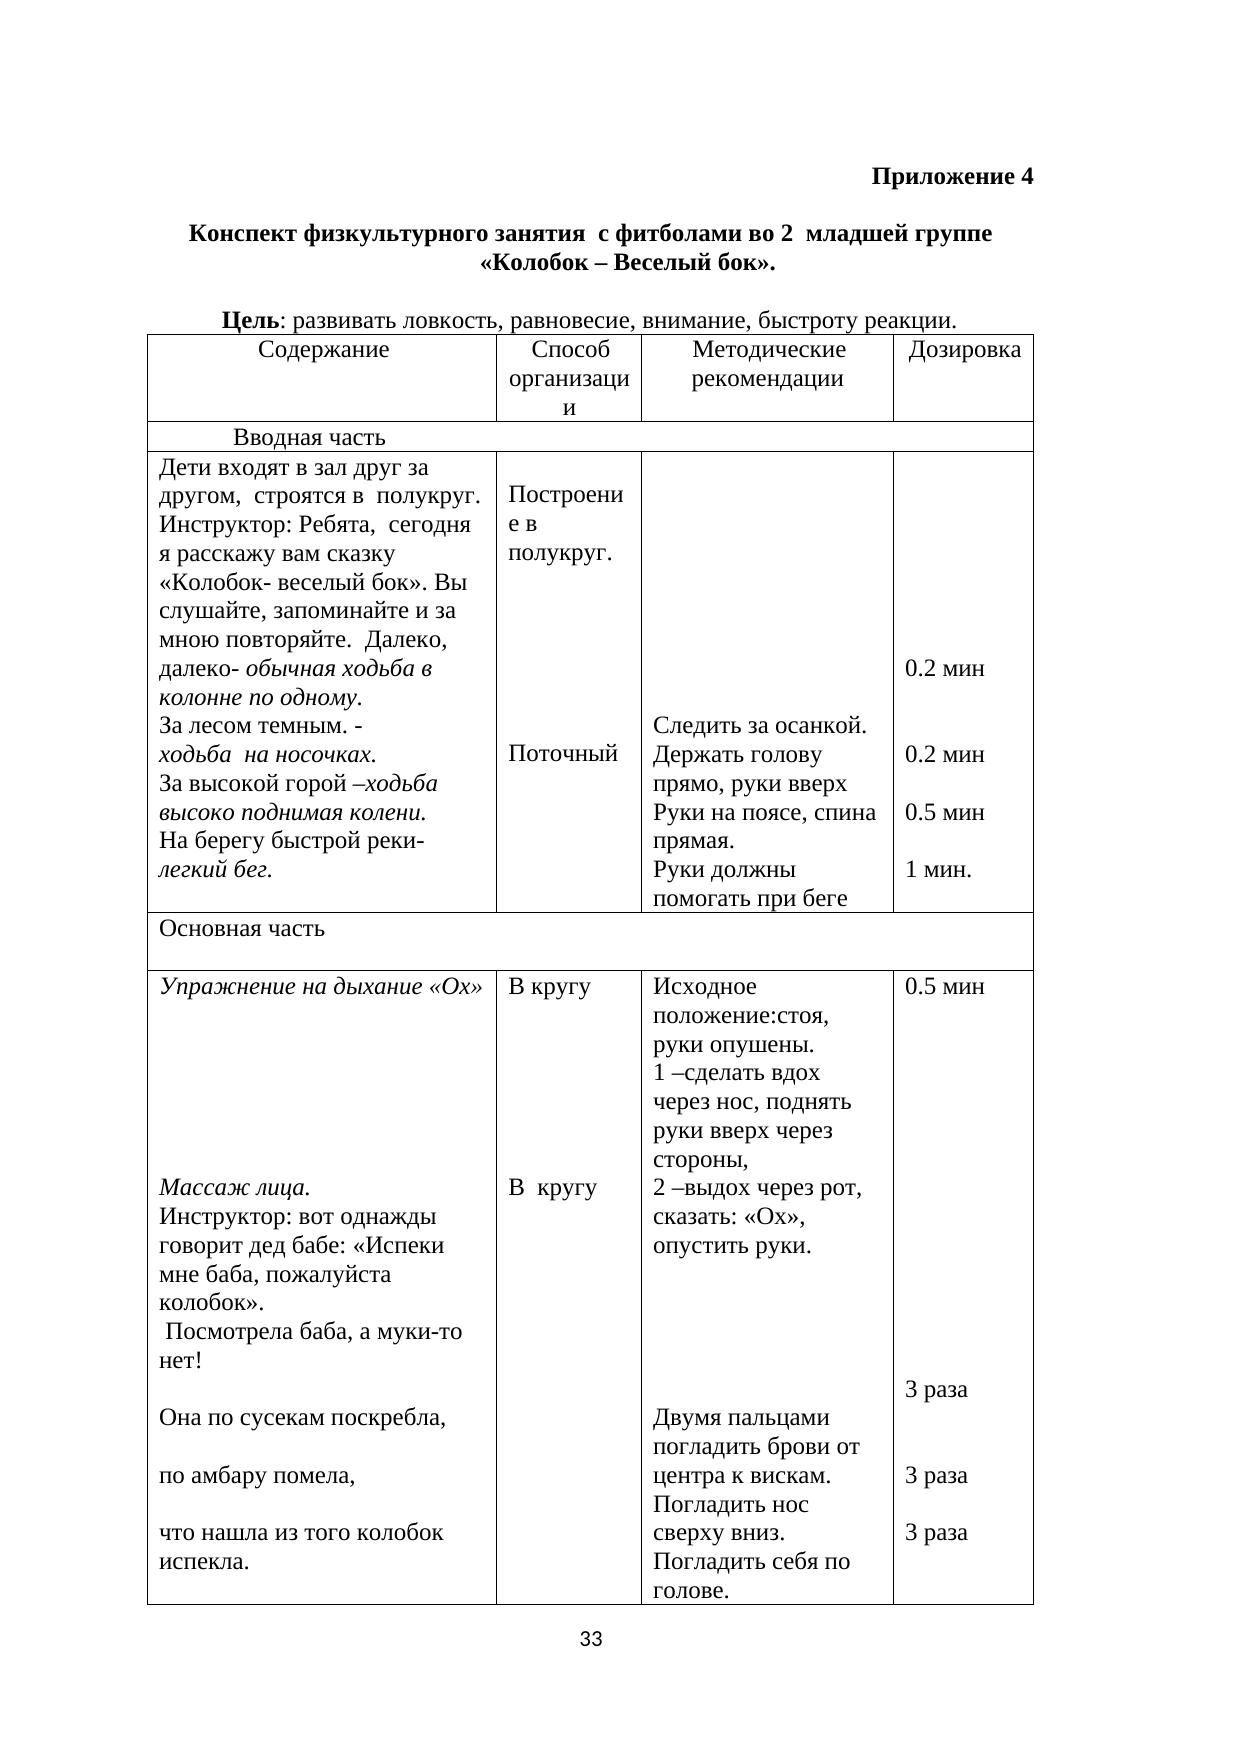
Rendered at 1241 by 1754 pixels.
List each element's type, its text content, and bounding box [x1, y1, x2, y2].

text Приложение 4 [148, 161, 1034, 190]
table_cell Построение в полукруг. Поточный [497, 452, 641, 912]
table_cell Следить за осанкой. Держать голову прямо, руки вверх Руки на поясе, спина прямая. Руки должны помогать при беге [642, 452, 893, 912]
table_header Содержание [148, 335, 496, 421]
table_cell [894, 971, 1033, 1604]
table_cell Вводная часть [148, 422, 1033, 451]
text «Колобок – Веселый бок». [148, 247, 1034, 276]
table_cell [148, 971, 496, 1604]
table_cell Основная часть [148, 913, 1033, 970]
text Цель: развивать ловкость, равновесие, внимание, быстроту реакции. [148, 305, 1034, 333]
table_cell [642, 971, 893, 1604]
table_cell Дети входят в зал друг за другом, строятся в полукруг. Инструктор: Ребята, сегодня я расскажу вам сказку «Колобок- веселый бок». Вы слушайте, запоминайте и за мною повторяйте. Далеко, далеко- обычная ходьба в колонне по одному. За лесом темным. - ходьба на носочках. За высокой горой –ходьба высоко поднимая колени. На берегу быстрой реки- легкий бег. [148, 452, 496, 912]
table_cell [497, 971, 641, 1604]
table_header Способ организации [497, 335, 641, 421]
table_cell 0.2 мин 0.2 мин 0.5 мин 1 мин. [894, 452, 1033, 912]
table_header Дозировка [894, 335, 1033, 421]
table_header Методические рекомендации [642, 335, 893, 421]
text Конспект физкультурного занятия с фитболами во 2 младшей группе [148, 218, 1034, 247]
